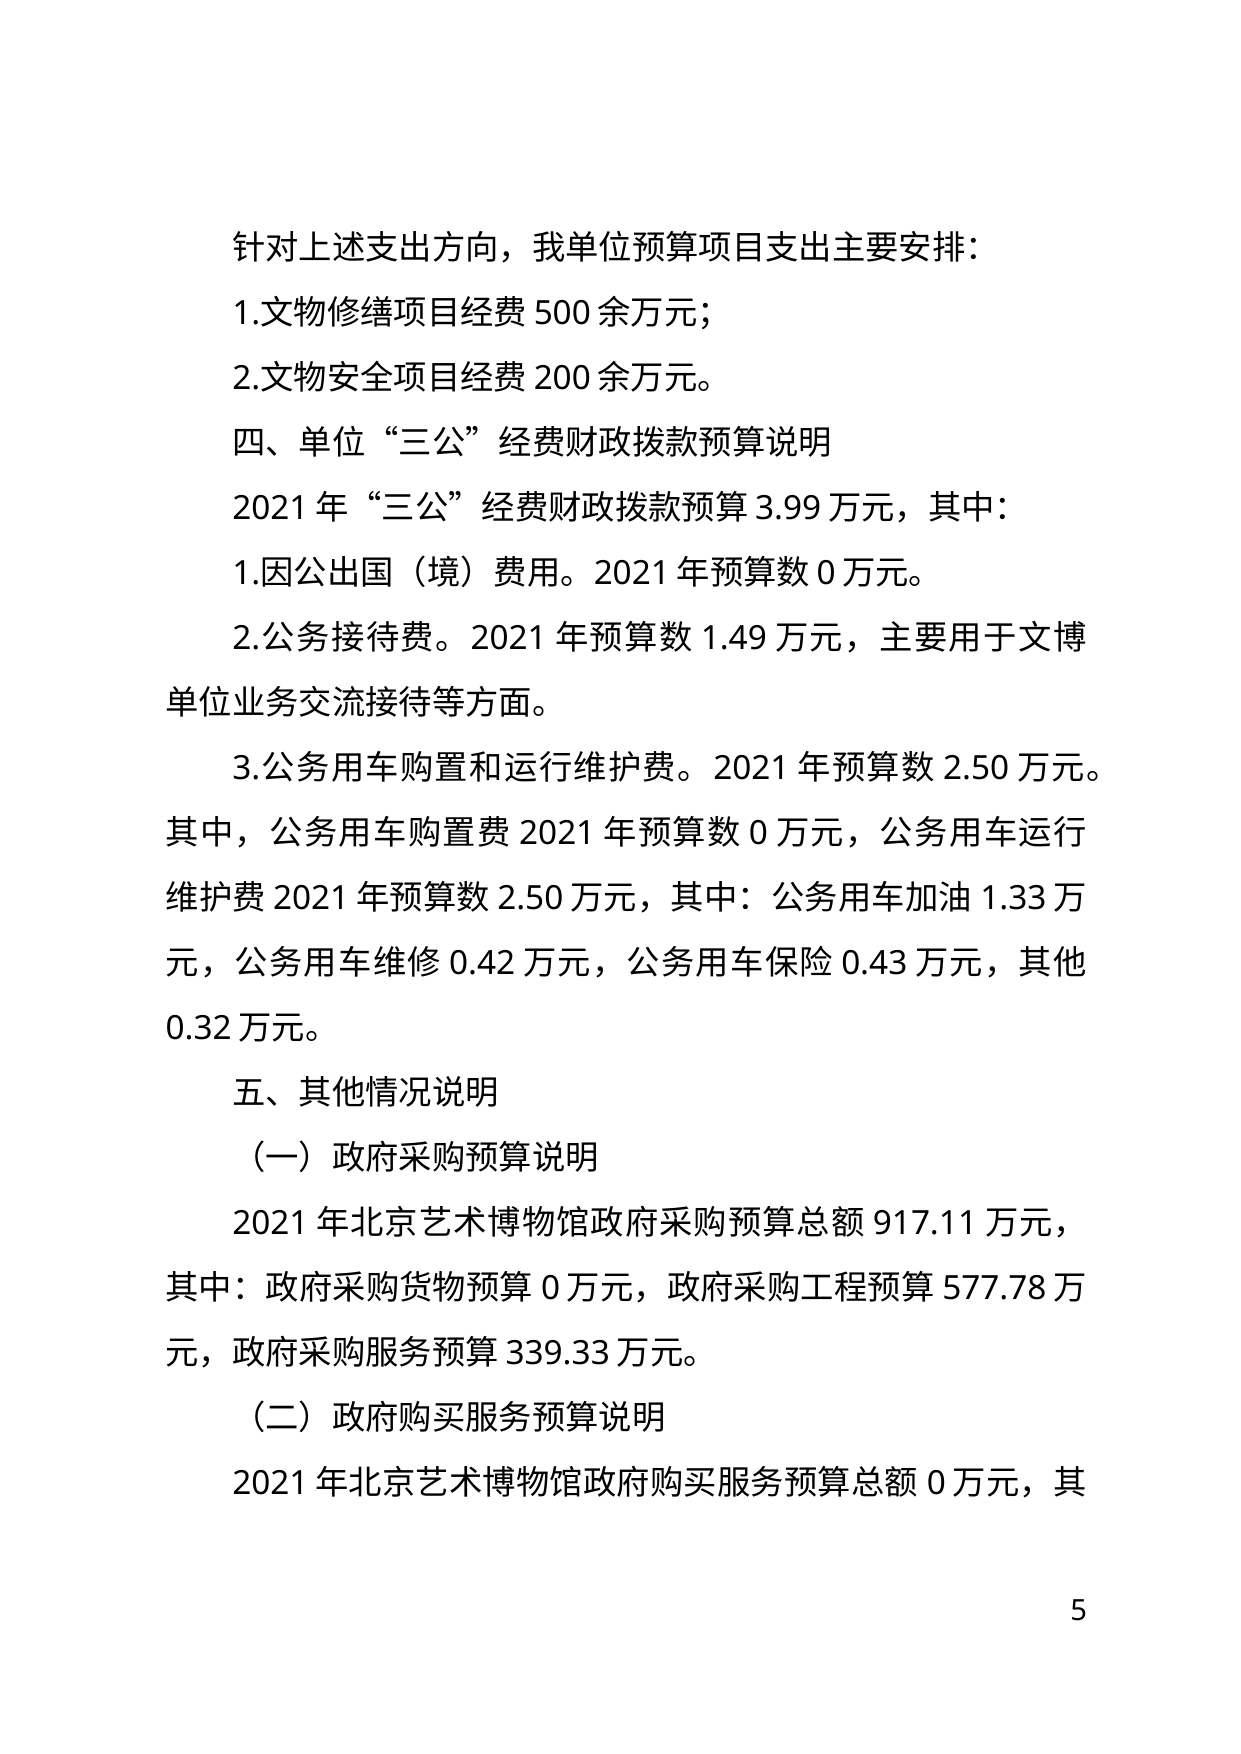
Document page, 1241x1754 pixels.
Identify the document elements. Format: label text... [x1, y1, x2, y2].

text 1.因公出国（境）费用。2021年预算数0万元。 [165, 537, 1087, 602]
text 2021年北京艺术博物馆政府采购预算总额917.11万元，其中：政府采购货物预算0万元，政府采购工程预算577.78万元，政府采购服务预算339.33万元。 [165, 1187, 1087, 1382]
text （二）政府购买服务预算说明 [165, 1382, 1087, 1447]
text 五、其他情况说明 [165, 1057, 1087, 1122]
text 针对上述支出方向，我单位预算项目支出主要安排： [165, 212, 1087, 277]
text 2021年“三公”经费财政拨款预算3.99万元，其中： [165, 472, 1087, 537]
text 四、单位“三公”经费财政拨款预算说明 [165, 407, 1087, 472]
text （一）政府采购预算说明 [165, 1122, 1087, 1187]
text 2.公务接待费。2021年预算数1.49万元，主要用于文博单位业务交流接待等方面。 [165, 602, 1087, 732]
text 2.文物安全项目经费200余万元。 [165, 342, 1087, 407]
text 3.公务用车购置和运行维护费。2021年预算数2.50万元。其中，公务用车购置费2021年预算数0万元，公务用车运行维护费2021年预算数2.50万元，其中：公务用车加油1.33万元，公务用车维修0.42万元，公务用车保险0.43万元，其他0.32万元。 [165, 732, 1087, 1057]
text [165, 1447, 1087, 1512]
text 1.文物修缮项目经费500余万元； [165, 277, 1087, 342]
